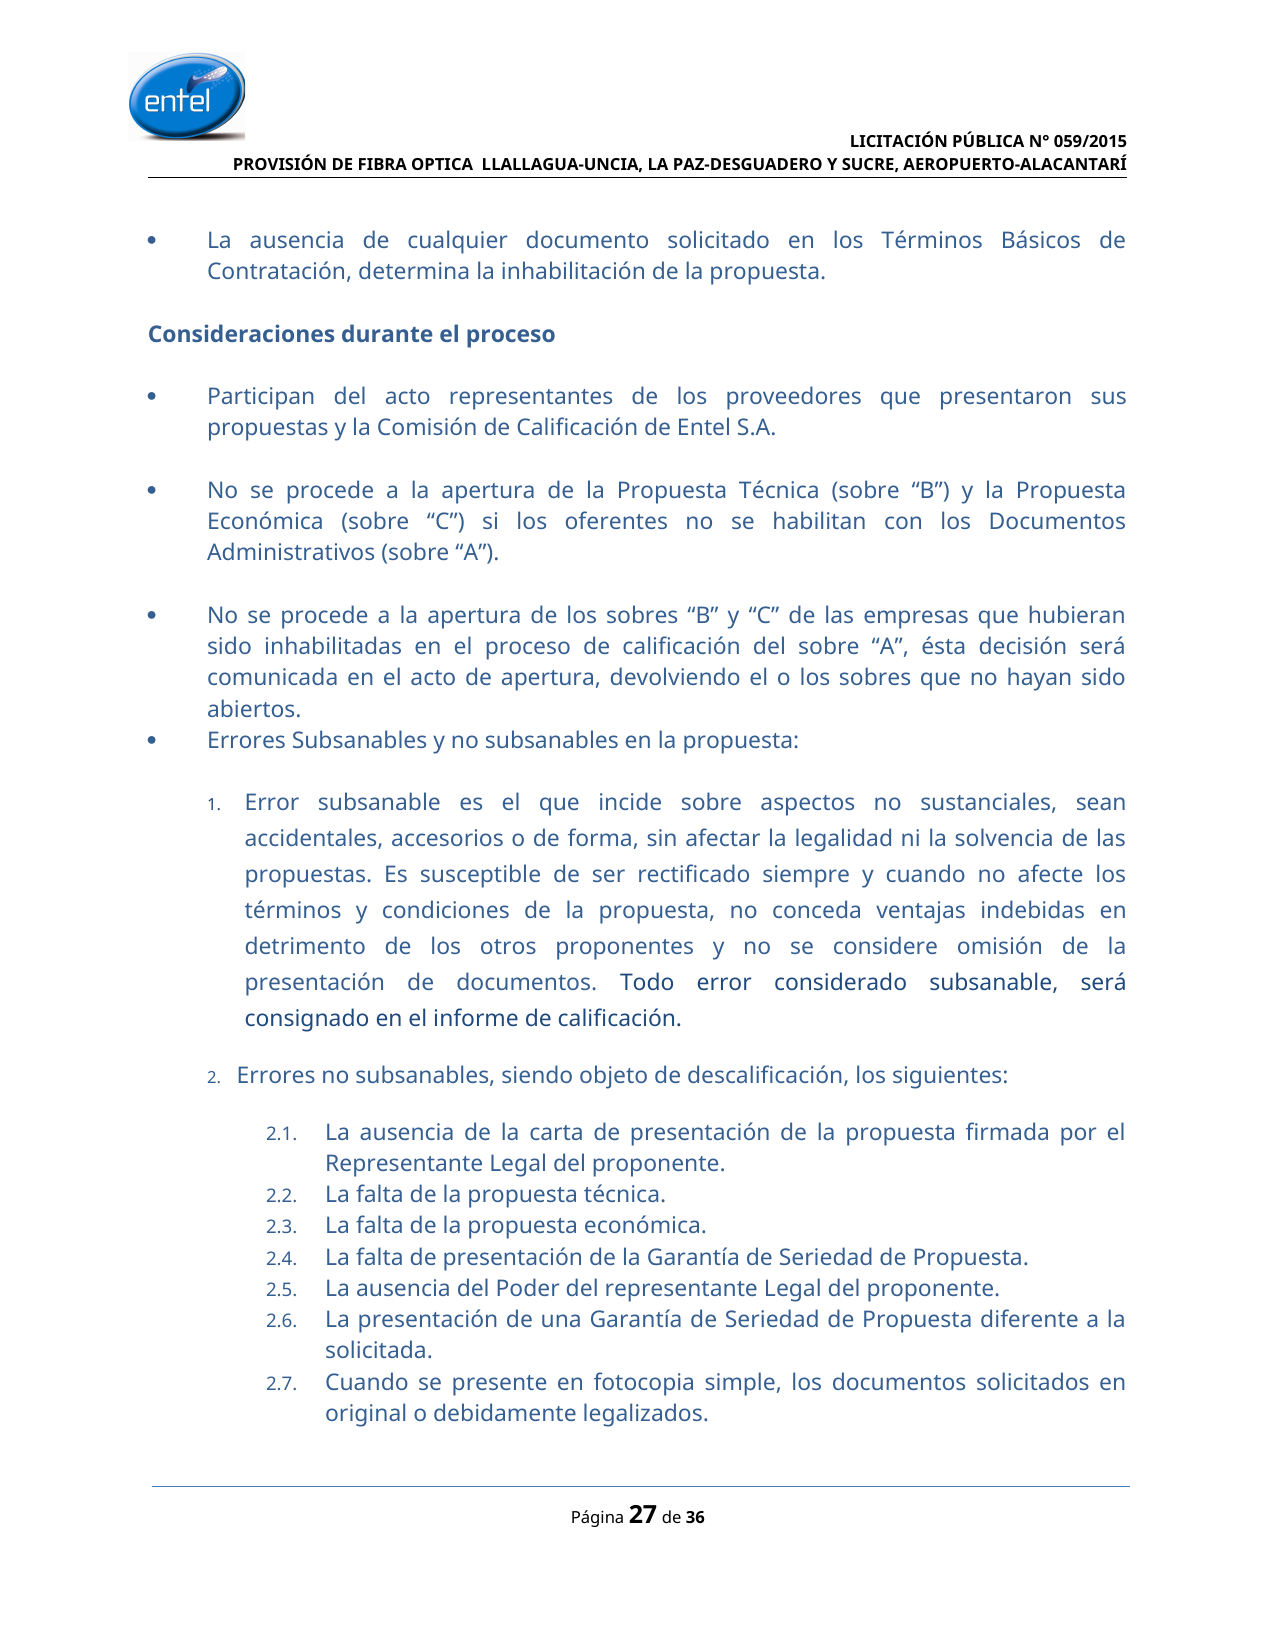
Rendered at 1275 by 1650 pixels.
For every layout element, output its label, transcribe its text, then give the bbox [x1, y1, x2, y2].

list Participan del acto representantes de los proveedores que presentaron sus propuestas y la Comisión de Calificación de Entel S.A. [148, 380, 1127, 443]
list Errores no subsanables, siendo objeto de descalificación, los siguientes: [207, 1059, 1127, 1090]
list Errores Subsanables y no subsanables en la propuesta: [148, 724, 1127, 755]
list La falta de la propuesta técnica. [266, 1178, 1127, 1209]
list La ausencia de la carta de presentación de la propuesta firmada por el Representante Legal del proponente. [266, 1116, 1127, 1178]
list Error subsanable es el que incide sobre aspectos no sustanciales, sean accidentales, accesorios o de forma, sin afectar la legalidad ni la solvencia de las propuestas. Es susceptible de ser rectificado siempre y cuando no afecte los términos y condiciones de la propuesta, no conceda ventajas indebidas en detrimento de los otros proponentes y no se considere omisión de la presentación de documentos. Todo error considerado subsanable, será consignado en el informe de calificación. [207, 786, 1127, 1033]
list La presentación de una Garantía de Seriedad de Propuesta diferente a la solicitada. [266, 1303, 1127, 1366]
list La falta de presentación de la Garantía de Seriedad de Propuesta. [266, 1241, 1127, 1272]
list No se procede a la apertura de la Propuesta Técnica (sobre “B”) y la Propuesta Económica (sobre “C”) si los oferentes no se habilitan con los Documentos Administrativos (sobre “A”). [148, 474, 1127, 568]
text Consideraciones durante el proceso [148, 318, 1127, 349]
list No se procede a la apertura de los sobres “B” y “C” de las empresas que hubieran sido inhabilitadas en el proceso de calificación del sobre “A”, ésta decisión será comunicada en el acto de apertura, devolviendo el o los sobres que no hayan sido abiertos. [148, 599, 1127, 724]
list La ausencia del Poder del representante Legal del proponente. [266, 1272, 1127, 1303]
list La ausencia de cualquier documento solicitado en los Términos Básicos de Contratación, determina la inhabilitación de la propuesta. [148, 224, 1127, 286]
picture [128, 52, 246, 141]
list La falta de la propuesta económica. [266, 1209, 1127, 1241]
list Cuando se presente en fotocopia simple, los documentos solicitados en original o debidamente legalizados. [266, 1366, 1127, 1428]
